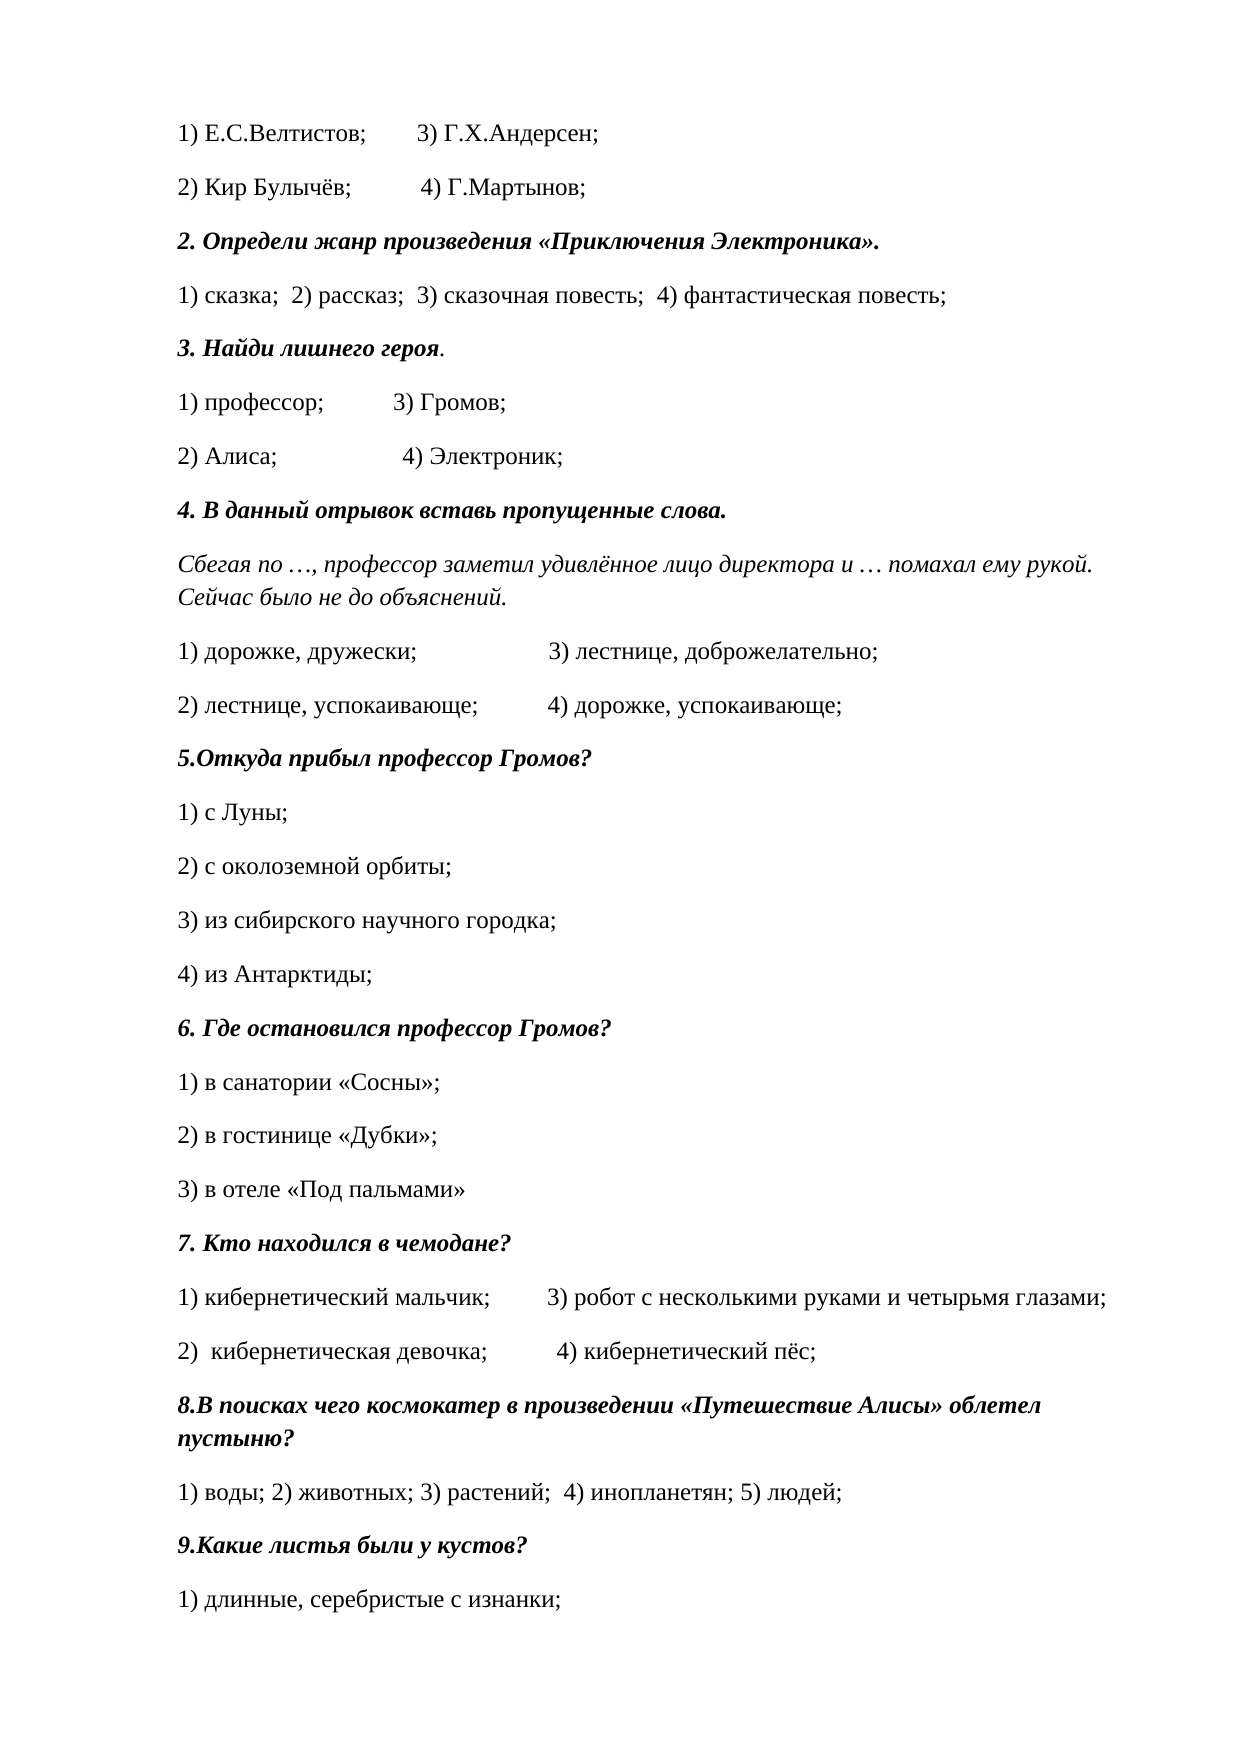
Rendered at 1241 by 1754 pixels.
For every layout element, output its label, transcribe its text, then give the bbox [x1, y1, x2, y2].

text 2) с околоземной орбиты; [177, 851, 1152, 880]
text 3. Найди лишнего героя. [177, 333, 1152, 362]
text Сбегая по …, профессор заметил удивлённое лицо директора и … помахал ему рукой. Сейчас было не до объяснений. [177, 549, 1152, 611]
text 5.Откуда прибыл профессор Громов? [177, 743, 1152, 772]
text 1) в санатории «Сосны»; [177, 1067, 1152, 1095]
text 4. В данный отрывок вставь пропущенные слова. [177, 495, 1152, 524]
text 2) кибернетическая девочка; 4) кибернетический пёс; [177, 1336, 1152, 1365]
text 1) длинные, серебристые с изнанки; [177, 1584, 1152, 1613]
text 8.В поисках чего космокатер в произведении «Путешествие Алисы» облетел пустыню? [177, 1390, 1152, 1452]
text 2. Определи жанр произведения «Приключения Электроника». [177, 226, 1152, 254]
text 1) с Луны; [177, 797, 1152, 826]
text 1) воды; 2) животных; 3) растений; 4) инопланетян; 5) людей; [177, 1477, 1152, 1505]
text 3) в отеле «Под пальмами» [177, 1174, 1152, 1203]
text 7. Кто находился в чемодане? [177, 1228, 1152, 1257]
text 1) дорожке, дружески; 3) лестнице, доброжелательно; [177, 636, 1152, 664]
text 1) профессор; 3) Громов; [177, 387, 1152, 416]
text 2) Кир Булычёв; 4) Г.Мартынов; [177, 172, 1152, 201]
text 2) в гостинице «Дубки»; [177, 1121, 1152, 1149]
text 9.Какие листья были у кустов? [177, 1531, 1152, 1559]
text 2) Алиса; 4) Электроник; [177, 441, 1152, 470]
text 3) из сибирского научного городка; [177, 905, 1152, 934]
text 4) из Антарктиды; [177, 959, 1152, 988]
text 1) кибернетический мальчик; 3) робот с несколькими руками и четырьмя глазами; [177, 1282, 1152, 1311]
text 2) лестнице, успокаивающе; 4) дорожке, успокаивающе; [177, 690, 1152, 718]
text 1) Е.С.Велтистов; 3) Г.Х.Андерсен; [177, 118, 1152, 147]
text 1) сказка; 2) рассказ; 3) сказочная повесть; 4) фантастическая повесть; [177, 280, 1152, 308]
text 6. Где остановился профессор Громов? [177, 1013, 1152, 1042]
